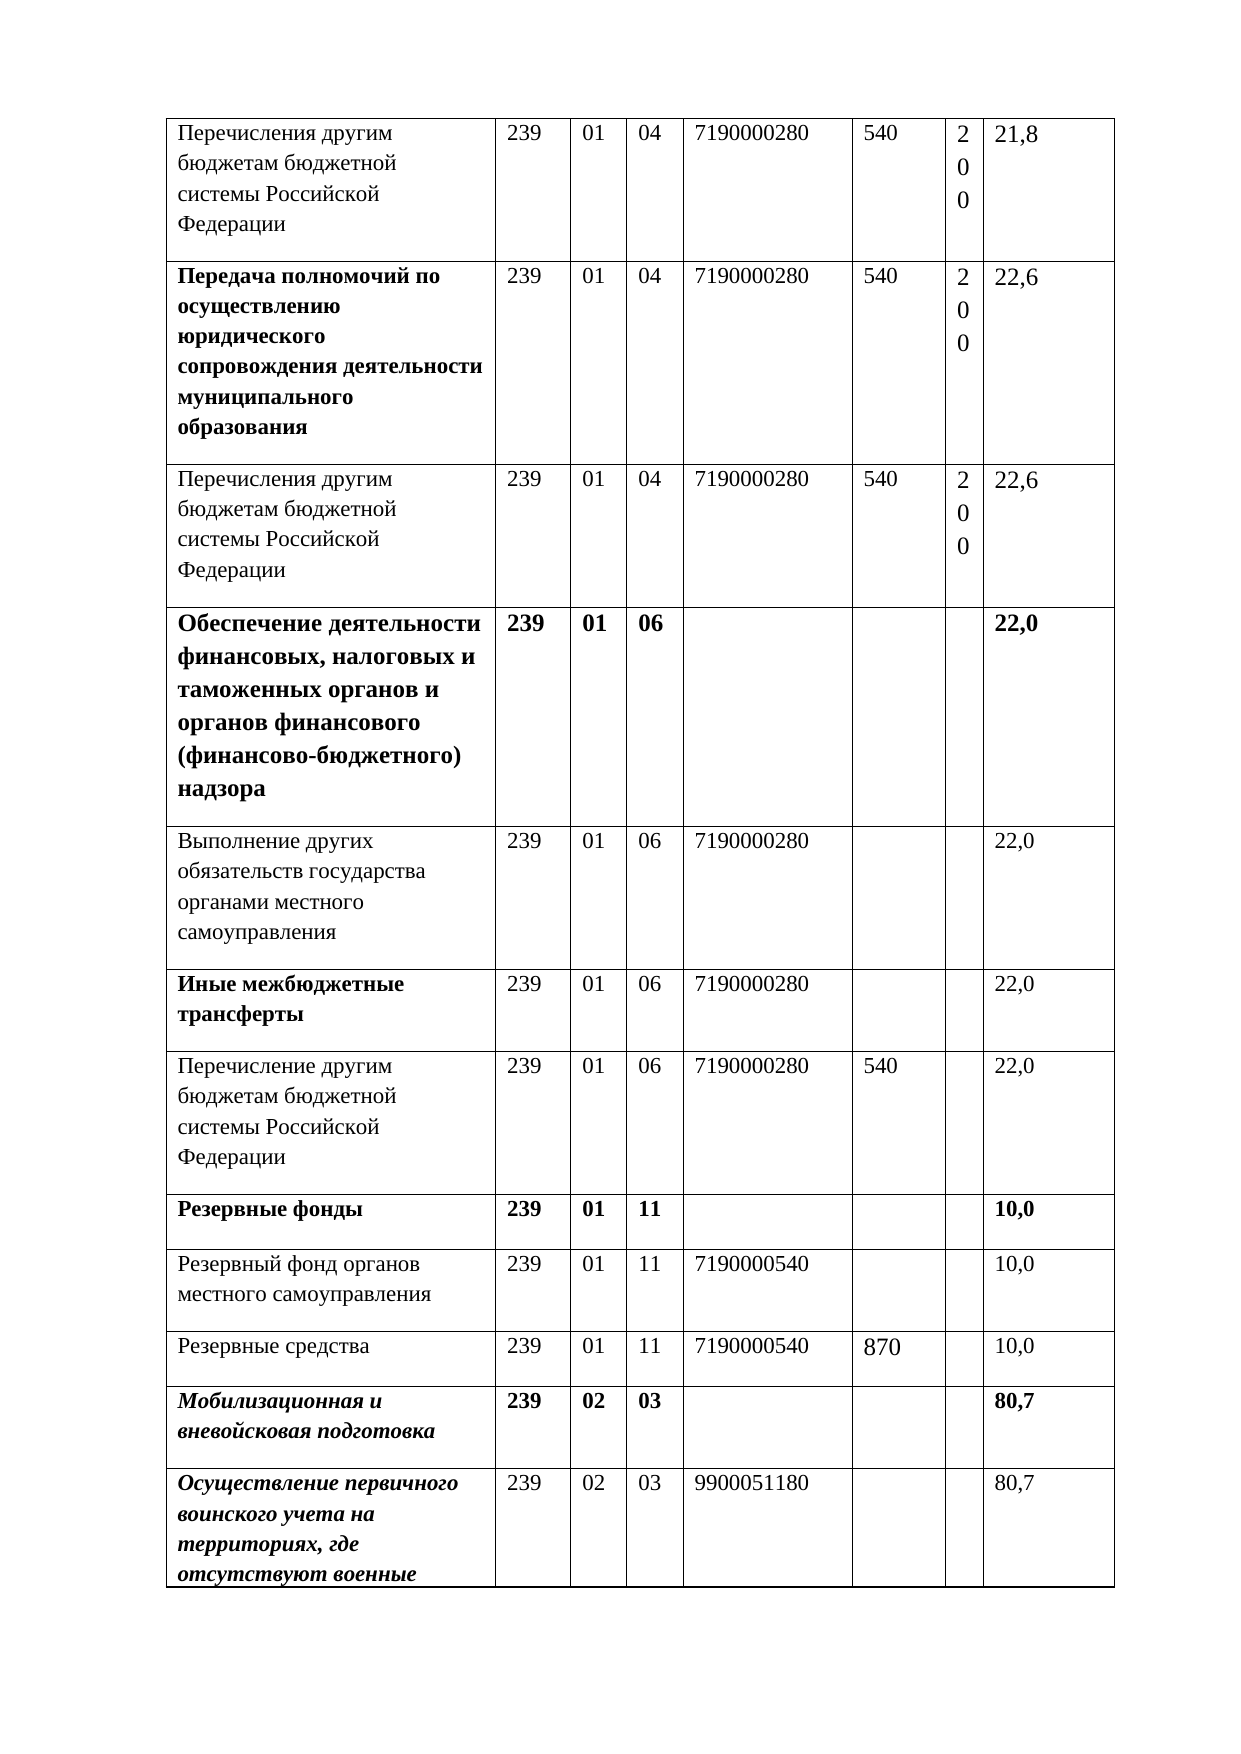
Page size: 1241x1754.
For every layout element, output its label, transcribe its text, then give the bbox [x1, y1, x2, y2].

table_cell [684, 1195, 852, 1249]
table_cell 11 [627, 1250, 683, 1331]
table_cell 7190000280 [684, 119, 852, 261]
table_cell 10,0 [984, 1250, 1114, 1331]
table_cell [946, 608, 983, 826]
table_cell Мобилизационная и вневойсковая подготовка [167, 1387, 495, 1468]
table_cell [853, 1387, 945, 1468]
table_cell 7190000540 [684, 1250, 852, 1331]
table_cell [853, 1195, 945, 1249]
table_cell 22,0 [984, 827, 1114, 969]
table_cell 01 [571, 1332, 626, 1386]
table_cell 22,6 [984, 465, 1114, 607]
table_cell 239 [496, 1250, 570, 1331]
table_cell 01 [571, 1250, 626, 1331]
table_cell 04 [627, 465, 683, 607]
table_cell [853, 827, 945, 969]
table_cell 7190000540 [684, 1332, 852, 1386]
table_cell 06 [627, 827, 683, 969]
table_cell 7190000280 [684, 970, 852, 1051]
table_cell [946, 970, 983, 1051]
table_cell [946, 827, 983, 969]
table_cell [946, 1052, 983, 1194]
table_cell 01 [571, 465, 626, 607]
table_cell 11 [627, 1332, 683, 1386]
table_cell [946, 1469, 983, 1586]
table_cell 200 [946, 119, 983, 261]
table_cell [853, 1469, 945, 1586]
table_cell 22,6 [984, 262, 1114, 464]
table_cell Резервные фонды [167, 1195, 495, 1249]
table_cell 239 [496, 970, 570, 1051]
table_cell [946, 1250, 983, 1331]
table_cell 239 [496, 465, 570, 607]
table_cell Обеспечение деятельности финансовых, налоговых и таможенных органов и органов финансового (финансово-бюджетного) надзора [167, 608, 495, 826]
table_cell 01 [571, 119, 626, 261]
table_cell 10,0 [984, 1332, 1114, 1386]
table_cell 7190000280 [684, 1052, 852, 1194]
table_cell 01 [571, 1052, 626, 1194]
table_cell Выполнение других обязательств государства органами местного самоуправления [167, 827, 495, 969]
table_cell 540 [853, 119, 945, 261]
table_cell 10,0 [984, 1195, 1114, 1249]
table_cell Иные межбюджетные трансферты [167, 970, 495, 1051]
table_cell [853, 1250, 945, 1331]
table_cell [684, 608, 852, 826]
table_cell 239 [496, 119, 570, 261]
table_cell [853, 970, 945, 1051]
table_cell 239 [496, 1387, 570, 1468]
table_cell 239 [496, 1332, 570, 1386]
table_cell 04 [627, 262, 683, 464]
table_cell 200 [946, 465, 983, 607]
table_cell 7190000280 [684, 262, 852, 464]
table_cell 9900051180 [684, 1469, 852, 1586]
table_cell Резервные средства [167, 1332, 495, 1386]
table_cell Перечисления другим бюджетам бюджетной системы Российской Федерации [167, 119, 495, 261]
table_cell 03 [627, 1469, 683, 1586]
table_cell 7190000280 [684, 827, 852, 969]
table_cell 06 [627, 608, 683, 826]
table_cell 22,0 [984, 970, 1114, 1051]
table_cell 200 [946, 262, 983, 464]
table_cell Перечисление другим бюджетам бюджетной системы Российской Федерации [167, 1052, 495, 1194]
table_cell 80,7 [984, 1469, 1114, 1586]
table_cell 06 [627, 970, 683, 1051]
table_cell 239 [496, 827, 570, 969]
table_cell 22,0 [984, 608, 1114, 826]
table_cell 239 [496, 262, 570, 464]
table_cell Перечисления другим бюджетам бюджетной системы Российской Федерации [167, 465, 495, 607]
table_cell 01 [571, 262, 626, 464]
table_cell 01 [571, 608, 626, 826]
table_cell 04 [627, 119, 683, 261]
table_cell [946, 1195, 983, 1249]
table_cell [684, 1387, 852, 1468]
table_cell 22,0 [984, 1052, 1114, 1194]
table_cell [946, 1332, 983, 1386]
table_cell 01 [571, 970, 626, 1051]
table_cell Резервный фонд органов местного самоуправления [167, 1250, 495, 1331]
table_cell 03 [627, 1387, 683, 1468]
table_cell 239 [496, 1195, 570, 1249]
table_cell 540 [853, 262, 945, 464]
table_cell 80,7 [984, 1387, 1114, 1468]
table_cell 239 [496, 608, 570, 826]
table_cell 02 [571, 1387, 626, 1468]
table_cell 11 [627, 1195, 683, 1249]
table_cell 01 [571, 1195, 626, 1249]
table_cell 7190000280 [684, 465, 852, 607]
table_cell 01 [571, 827, 626, 969]
table_cell 540 [853, 1052, 945, 1194]
table_cell 21,8 [984, 119, 1114, 261]
table_cell Передача полномочий по осуществлению юридического сопровождения деятельности муниципального образования [167, 262, 495, 464]
table_cell 06 [627, 1052, 683, 1194]
table_cell [946, 1387, 983, 1468]
table_cell [853, 608, 945, 826]
table_cell 540 [853, 465, 945, 607]
table_cell 239 [496, 1469, 570, 1586]
table_cell 239 [496, 1052, 570, 1194]
table_cell 02 [571, 1469, 626, 1586]
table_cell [167, 1469, 495, 1586]
table_cell 870 [853, 1332, 945, 1386]
